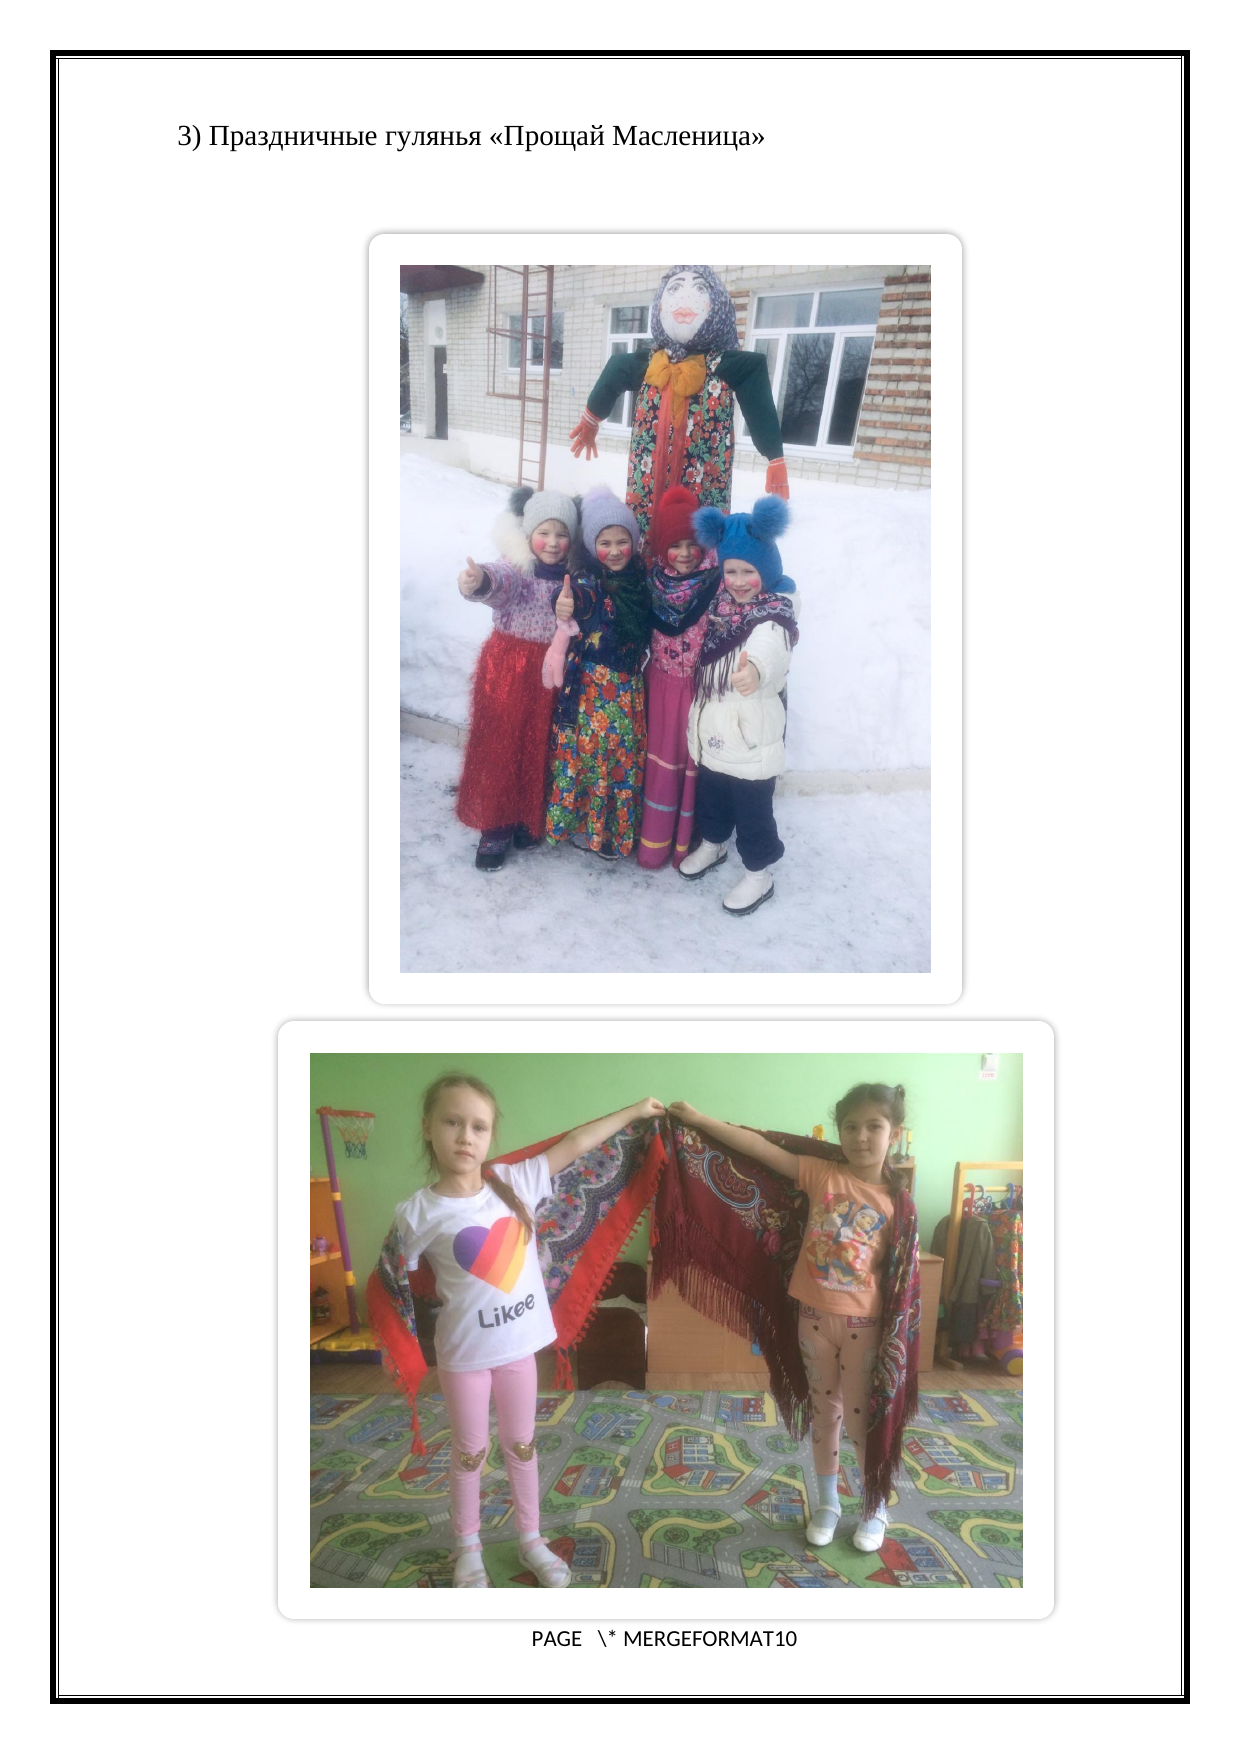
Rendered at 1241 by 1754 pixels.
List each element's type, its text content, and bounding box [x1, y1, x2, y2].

text 3) Праздничные гулянья «Прощай Масленица» [177, 118, 1152, 152]
picture [400, 265, 931, 973]
picture [310, 1053, 1023, 1588]
